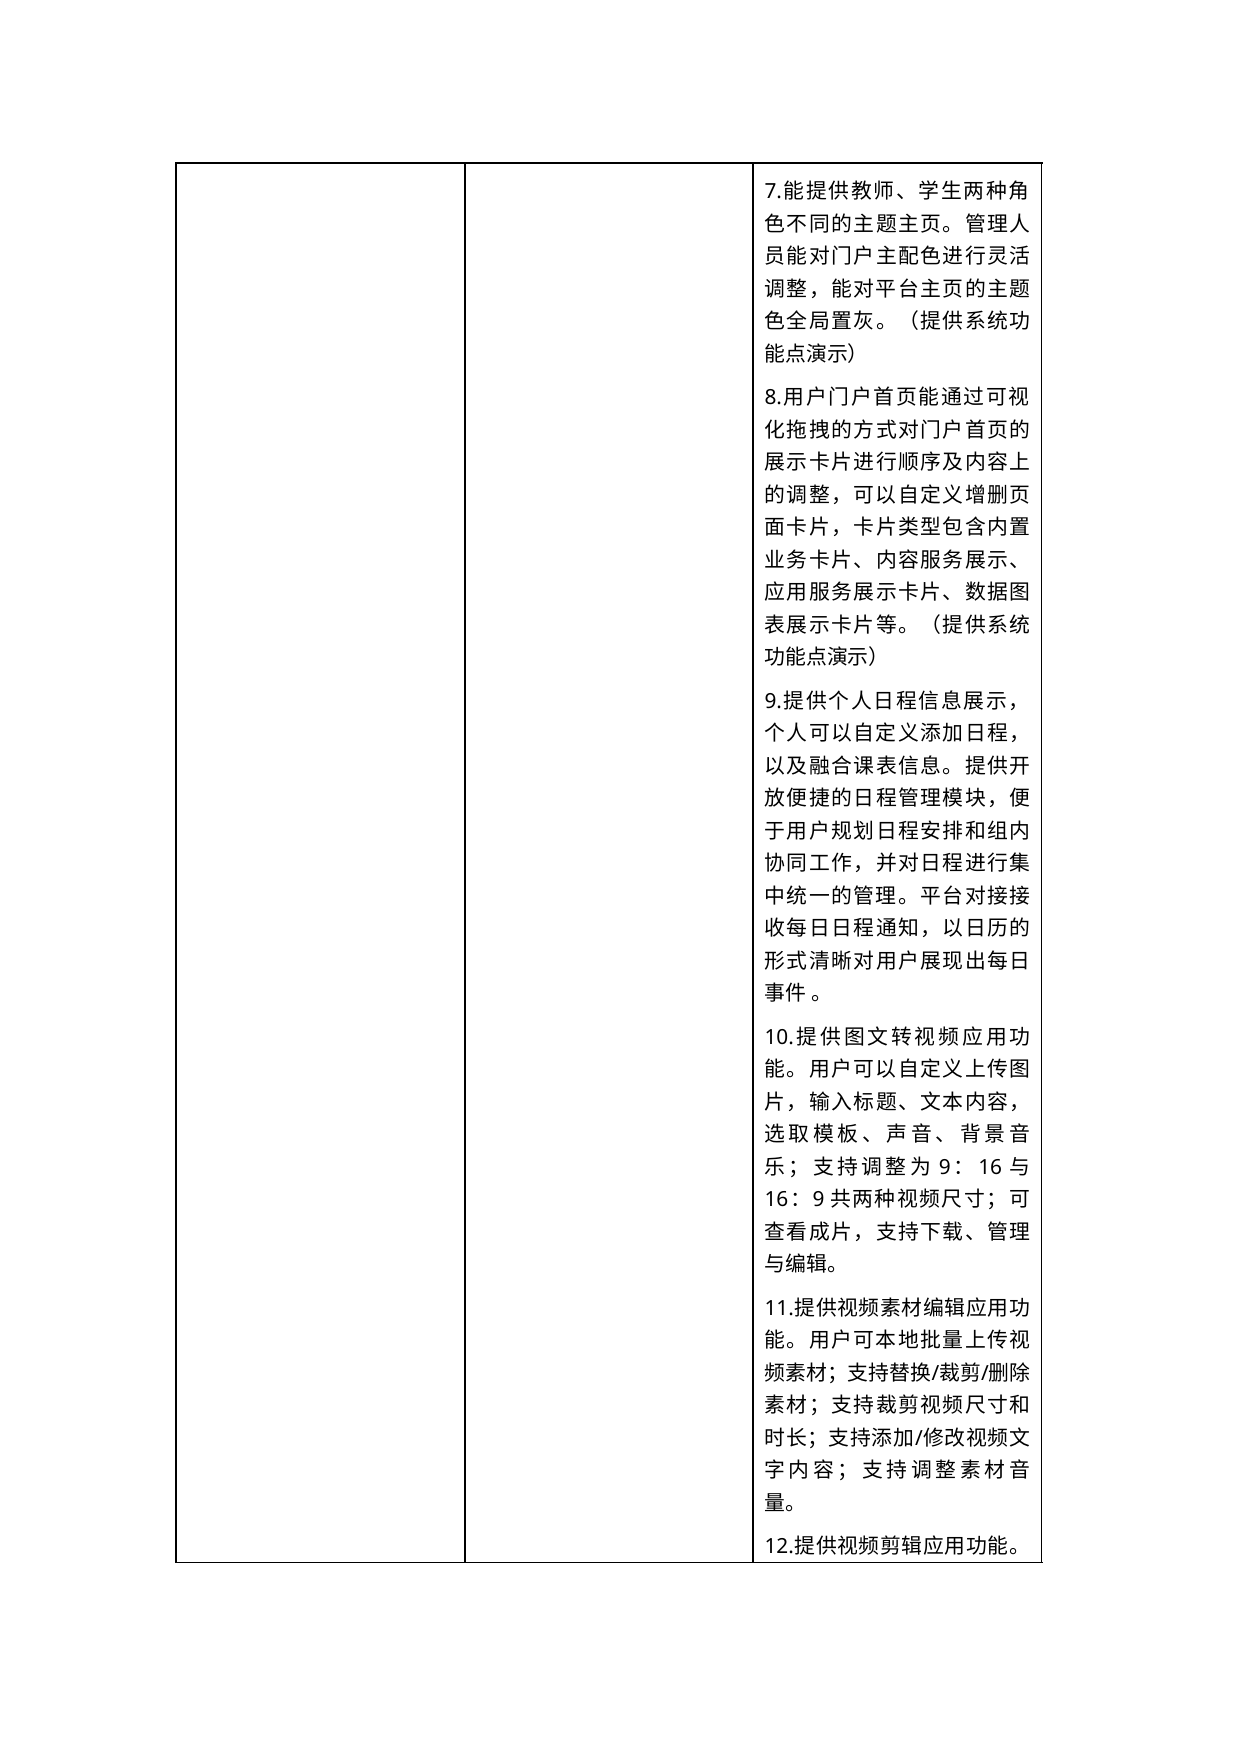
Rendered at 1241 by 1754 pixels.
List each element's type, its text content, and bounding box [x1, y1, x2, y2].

table_cell [466, 164, 752, 1562]
table_cell 1 [177, 164, 464, 1562]
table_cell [754, 164, 1041, 1562]
